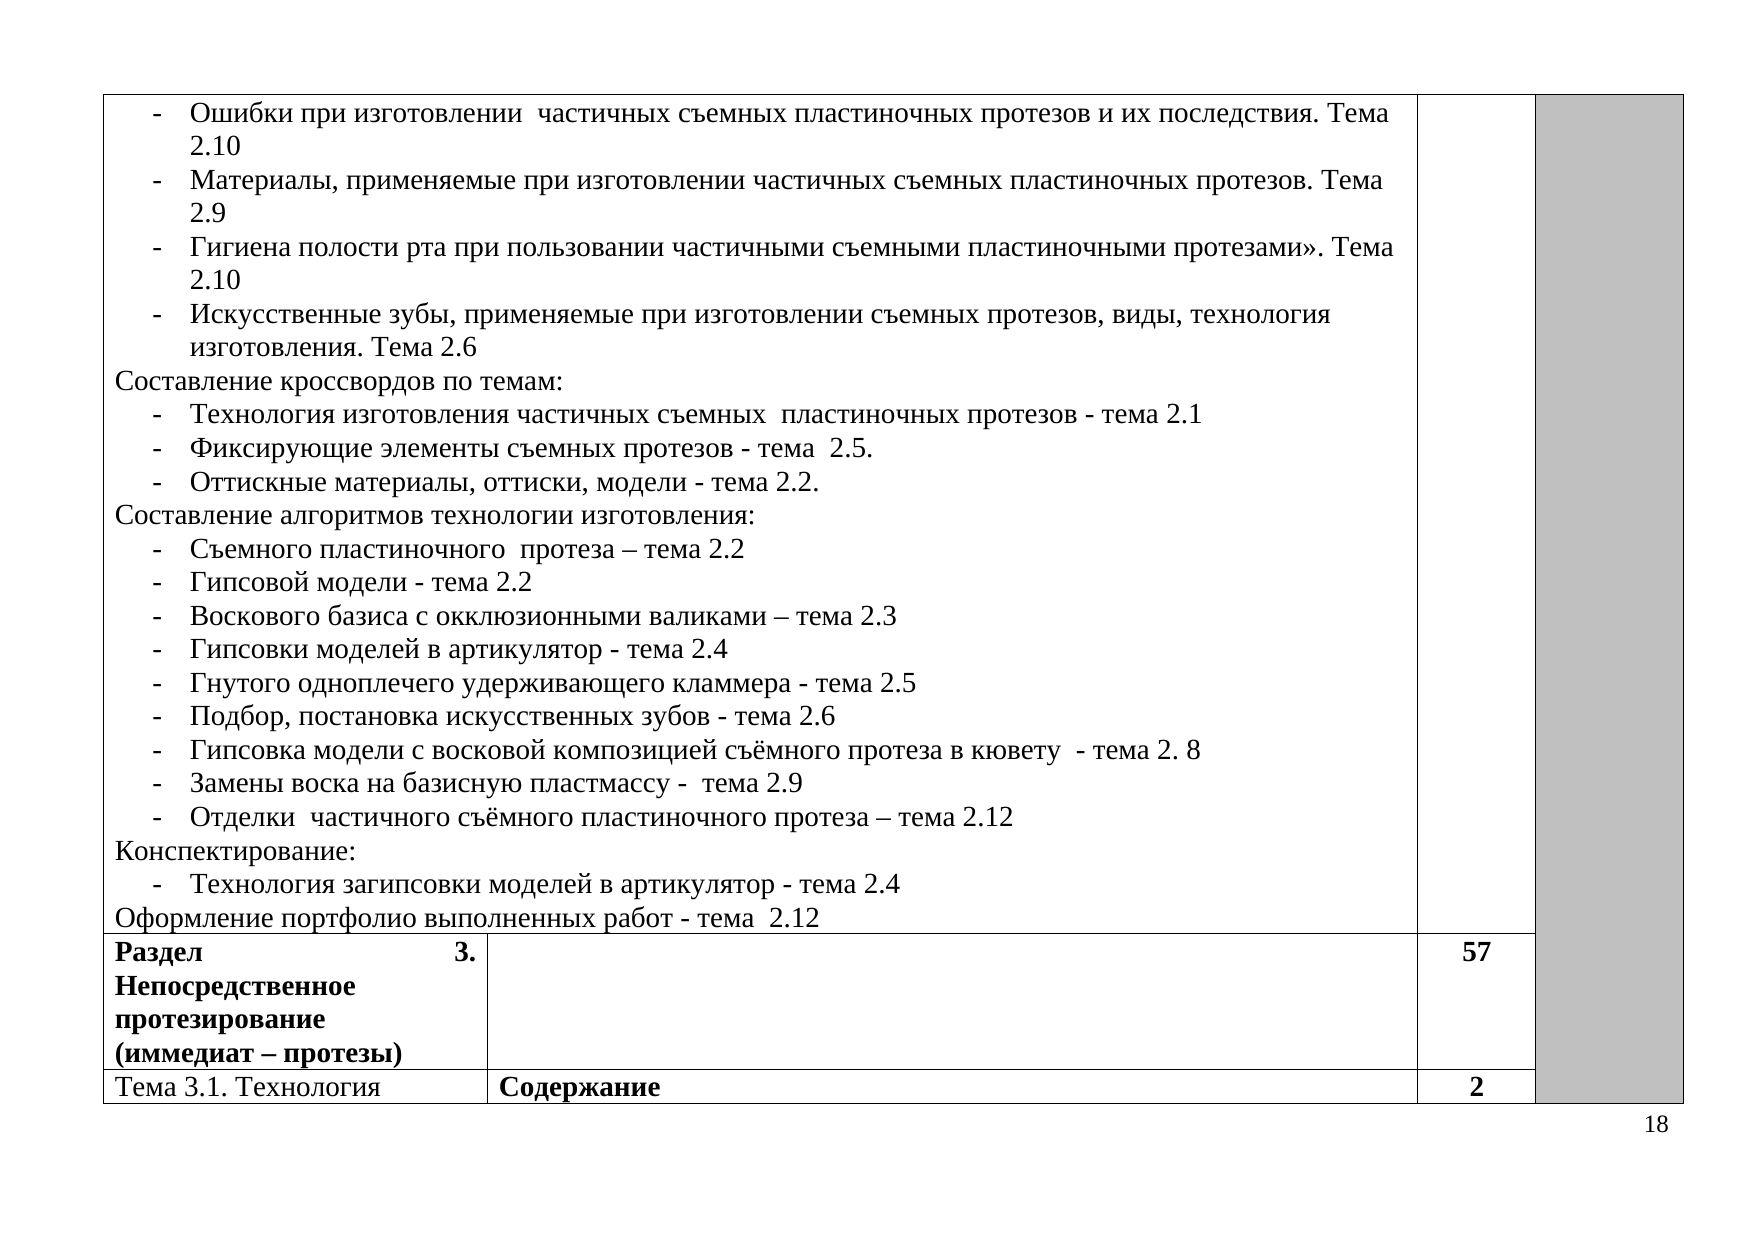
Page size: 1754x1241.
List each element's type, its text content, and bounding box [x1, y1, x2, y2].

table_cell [104, 1070, 487, 1103]
table_cell Содержание [488, 1070, 1417, 1103]
table_cell 2 [1418, 1070, 1535, 1103]
table_cell [488, 934, 1417, 1068]
table_cell Раздел 3. Непосредственное протезирование (иммедиат – протезы) [104, 934, 487, 1068]
table_cell 57 [1418, 934, 1535, 1068]
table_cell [104, 95, 1417, 933]
